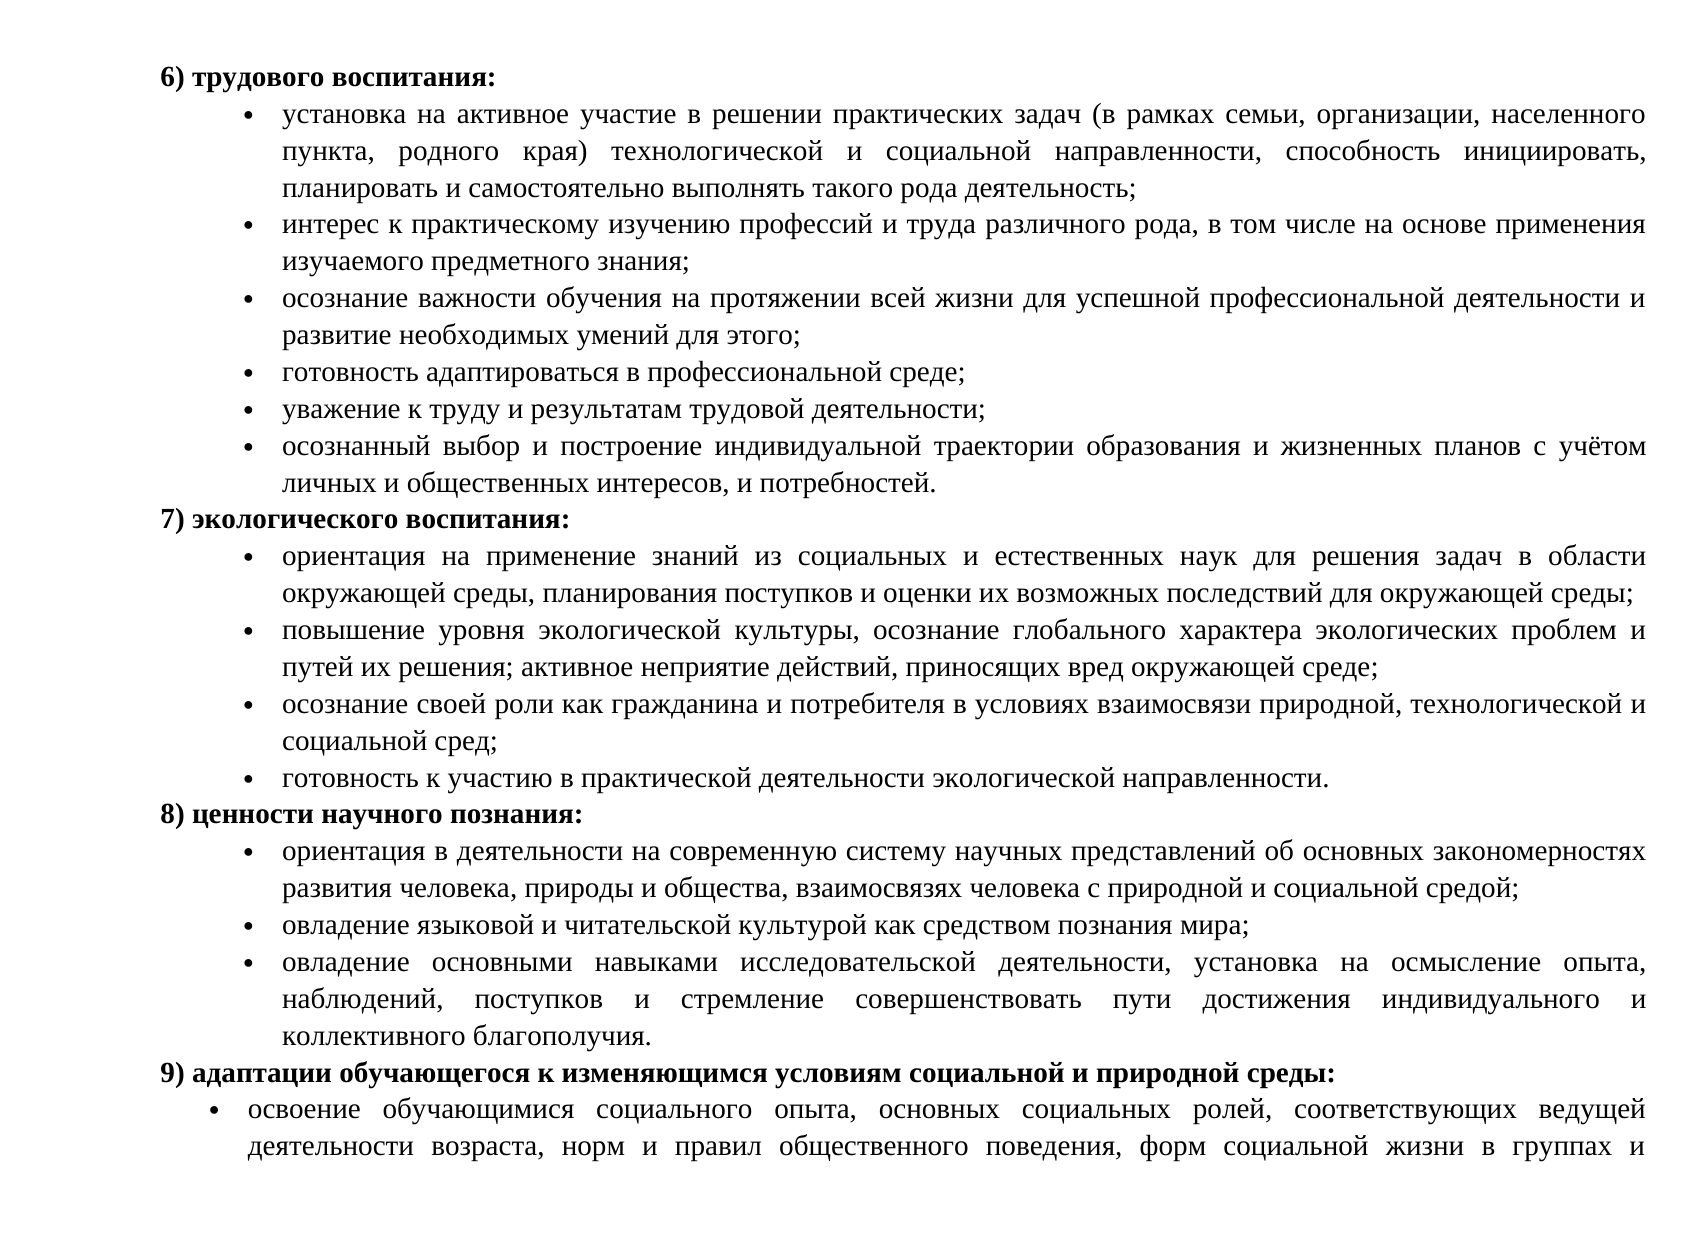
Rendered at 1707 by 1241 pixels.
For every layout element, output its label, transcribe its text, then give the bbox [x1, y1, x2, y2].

list уважение к труду и результатам трудовой деятельности; [244, 391, 1647, 424]
list ориентация на применение знаний из социальных и естественных наук для решения задач в области окружающей среды, планирования поступков и оценки их возможных последствий для окружающей среды; [244, 538, 1647, 609]
list овладение основными навыками исследовательской деятельности, установка на осмысление опыта, наблюдений, поступков и стремление совершенствовать пути достижения индивидуального и коллективного благополучия. [244, 944, 1647, 1051]
text 9) адаптации обучающегося к изменяющимся условиям социальной и природной среды: [160, 1055, 1647, 1088]
list готовность к участию в практической деятельности экологической направленности. [244, 760, 1647, 793]
text 7) экологического воспитания: [160, 502, 1647, 535]
text 8) ценности научного познания: [160, 797, 1647, 830]
text 6) трудового воспитания: [160, 59, 1647, 93]
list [210, 1092, 1647, 1162]
list осознание важности обучения на протяжении всей жизни для успешной профессиональной деятельности и развитие необходимых умений для этого; [244, 280, 1647, 351]
list готовность адаптироваться в профессиональной среде; [244, 354, 1647, 388]
list повышение уровня экологической культуры, осознание глобального характера экологических проблем и путей их решения; активное неприятие действий, приносящих вред окружающей среде; [244, 612, 1647, 683]
list ориентация в деятельности на современную систему научных представлений об основных закономерностях развития человека, природы и общества, взаимосвязях человека с природной и социальной средой; [244, 833, 1647, 904]
list осознание своей роли как гражданина и потребителя в условиях взаимосвязи природной, технологической и социальной сред; [244, 686, 1647, 756]
list осознанный выбор и построение индивидуальной траектории образования и жизненных планов с учётом личных и общественных интересов, и потребностей. [244, 428, 1647, 498]
list интерес к практическому изучению профессий и труда различного рода, в том числе на основе применения изучаемого предметного знания; [244, 207, 1647, 277]
list установка на активное участие в решении практических задач (в рамках семьи, организации, населенного пункта, родного края) технологической и социальной направленности, способность инициировать, планировать и самостоятельно выполнять такого рода деятельность; [244, 96, 1647, 203]
list овладение языковой и читательской культурой как средством познания мира; [244, 907, 1647, 941]
